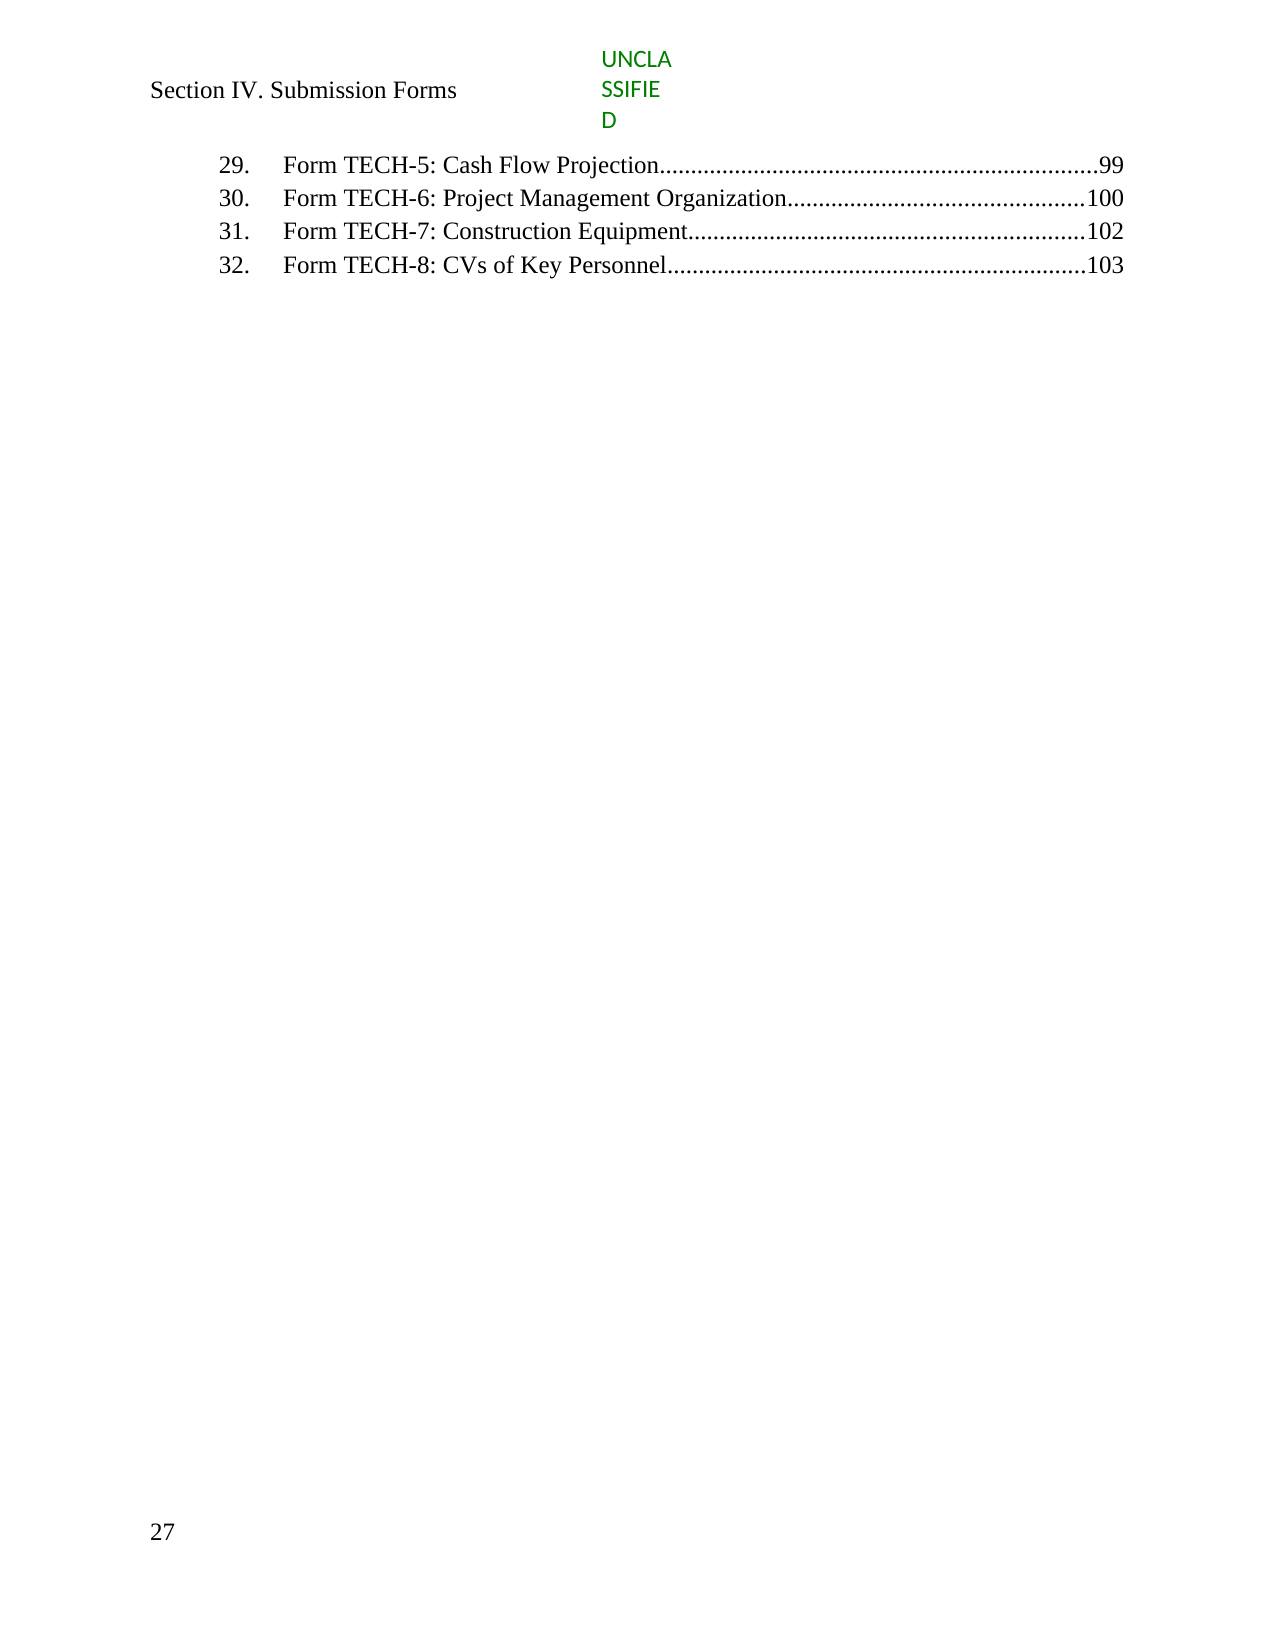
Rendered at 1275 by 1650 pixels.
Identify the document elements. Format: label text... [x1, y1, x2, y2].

text 30. Form TECH-6: Project Management Organization 100 [219, 183, 1125, 212]
text 29. Form TECH-5: Cash Flow Projection 99 [219, 150, 1125, 179]
text 32. Form TECH-8: CVs of Key Personnel 103 [219, 250, 1125, 278]
text 31. Form TECH-7: Construction Equipment 102 [219, 216, 1125, 245]
